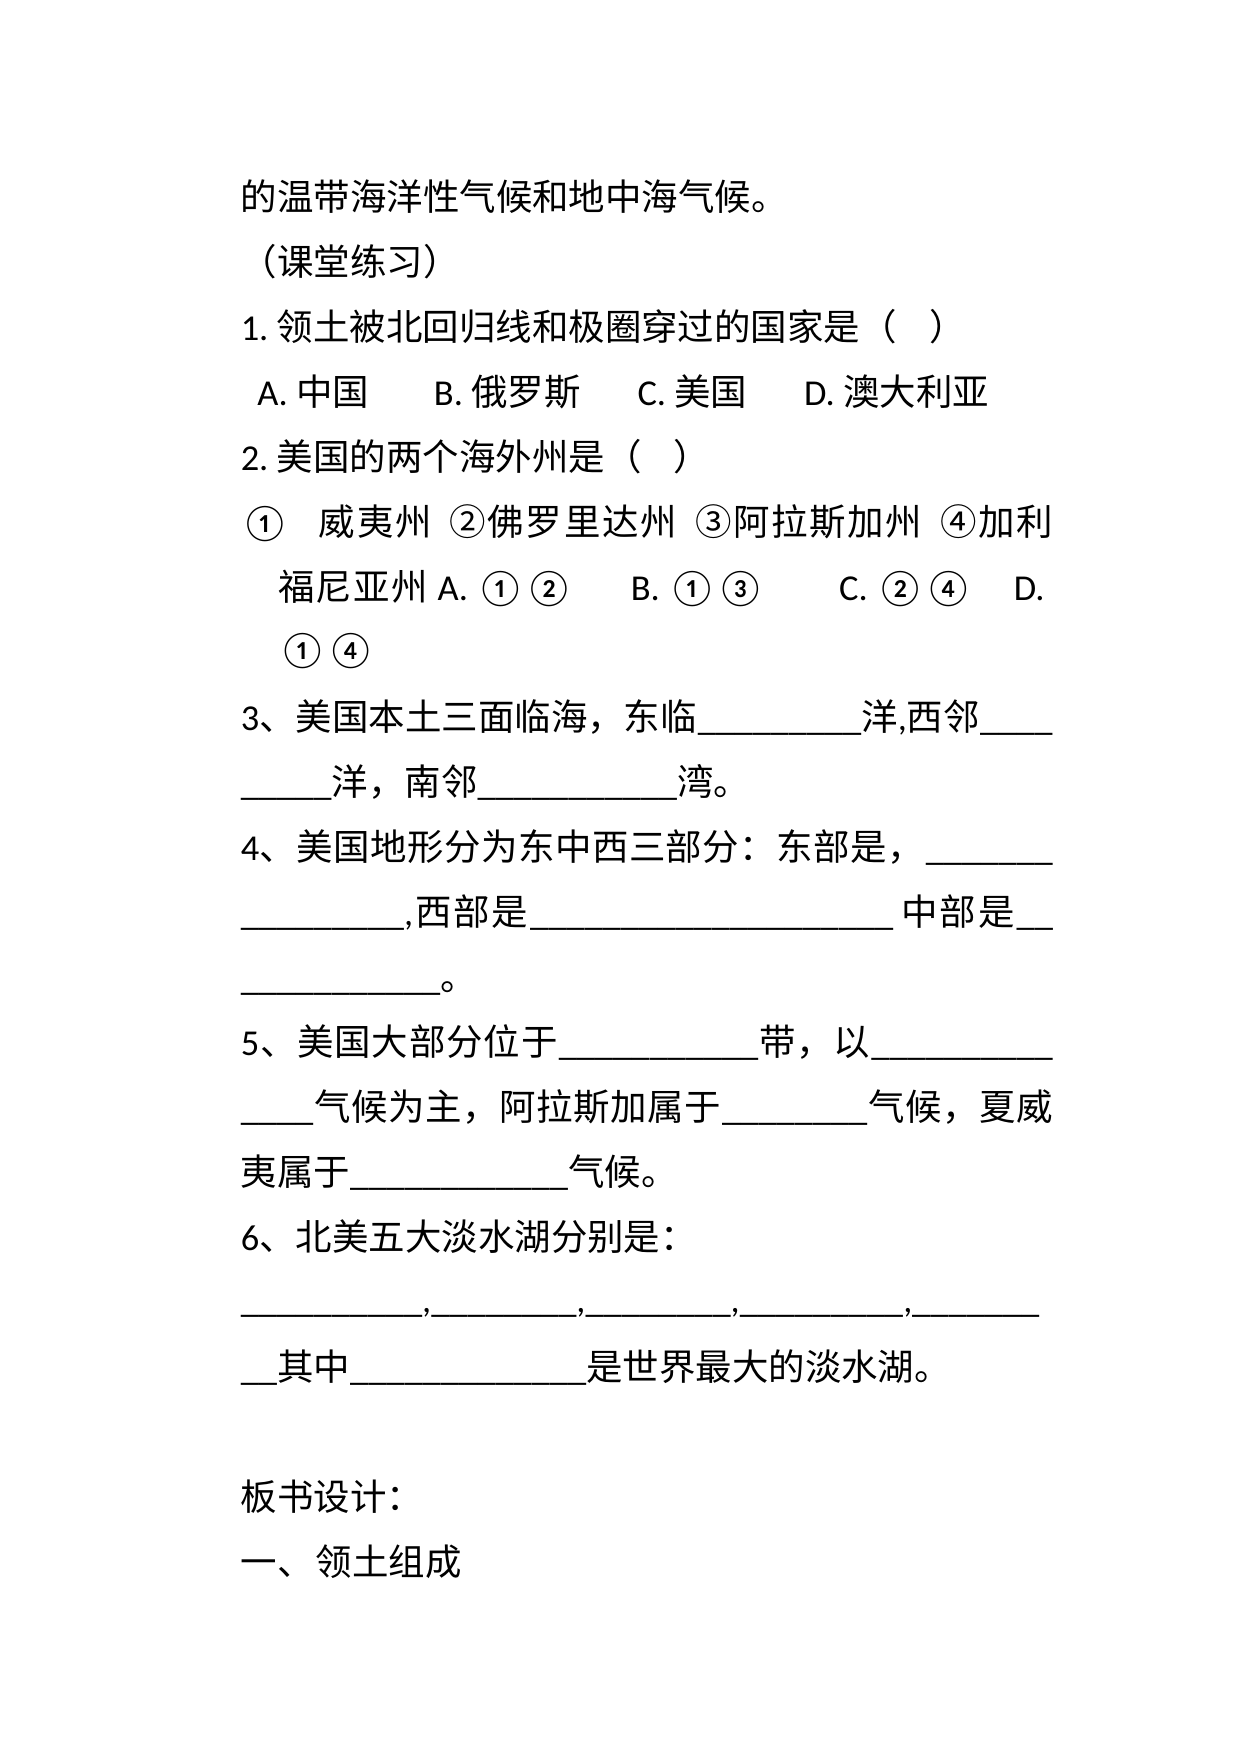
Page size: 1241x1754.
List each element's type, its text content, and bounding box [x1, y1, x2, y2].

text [241, 162, 1053, 227]
text A. 中国 B. 俄罗斯 C. 美国 D. 澳大利亚 [241, 357, 1053, 422]
text 3、美国本土三面临海，东临_________洋,西邻_________洋，南邻___________湾。 [241, 682, 1053, 812]
text 6、北美五大淡水湖分别是： [241, 1202, 1053, 1267]
text 5、美国大部分位于___________带，以______________气候为主，阿拉斯加属于________气候，夏威夷属于____________气候。 [241, 1007, 1053, 1202]
text 2. 美国的两个海外州是（ ） [241, 422, 1053, 487]
text 板书设计： [241, 1462, 1053, 1527]
text __________,________,________,_________,_________其中_____________是世界最大的淡水湖。 [241, 1267, 1053, 1397]
list 领土组成 [241, 1527, 1053, 1592]
text 1. 领土被北回归线和极圈穿过的国家是（ ） [241, 292, 1053, 357]
list 威夷州 ②佛罗里达州 ③阿拉斯加州 ④加利福尼亚州 A. ①② B. ①③ C. ②④ D. ①④ [241, 487, 1053, 682]
text （课堂练习） [241, 227, 1053, 292]
text 4、美国地形分为东中西三部分：东部是，________________,西部是____________________ 中部是_____________。 [241, 812, 1053, 1007]
